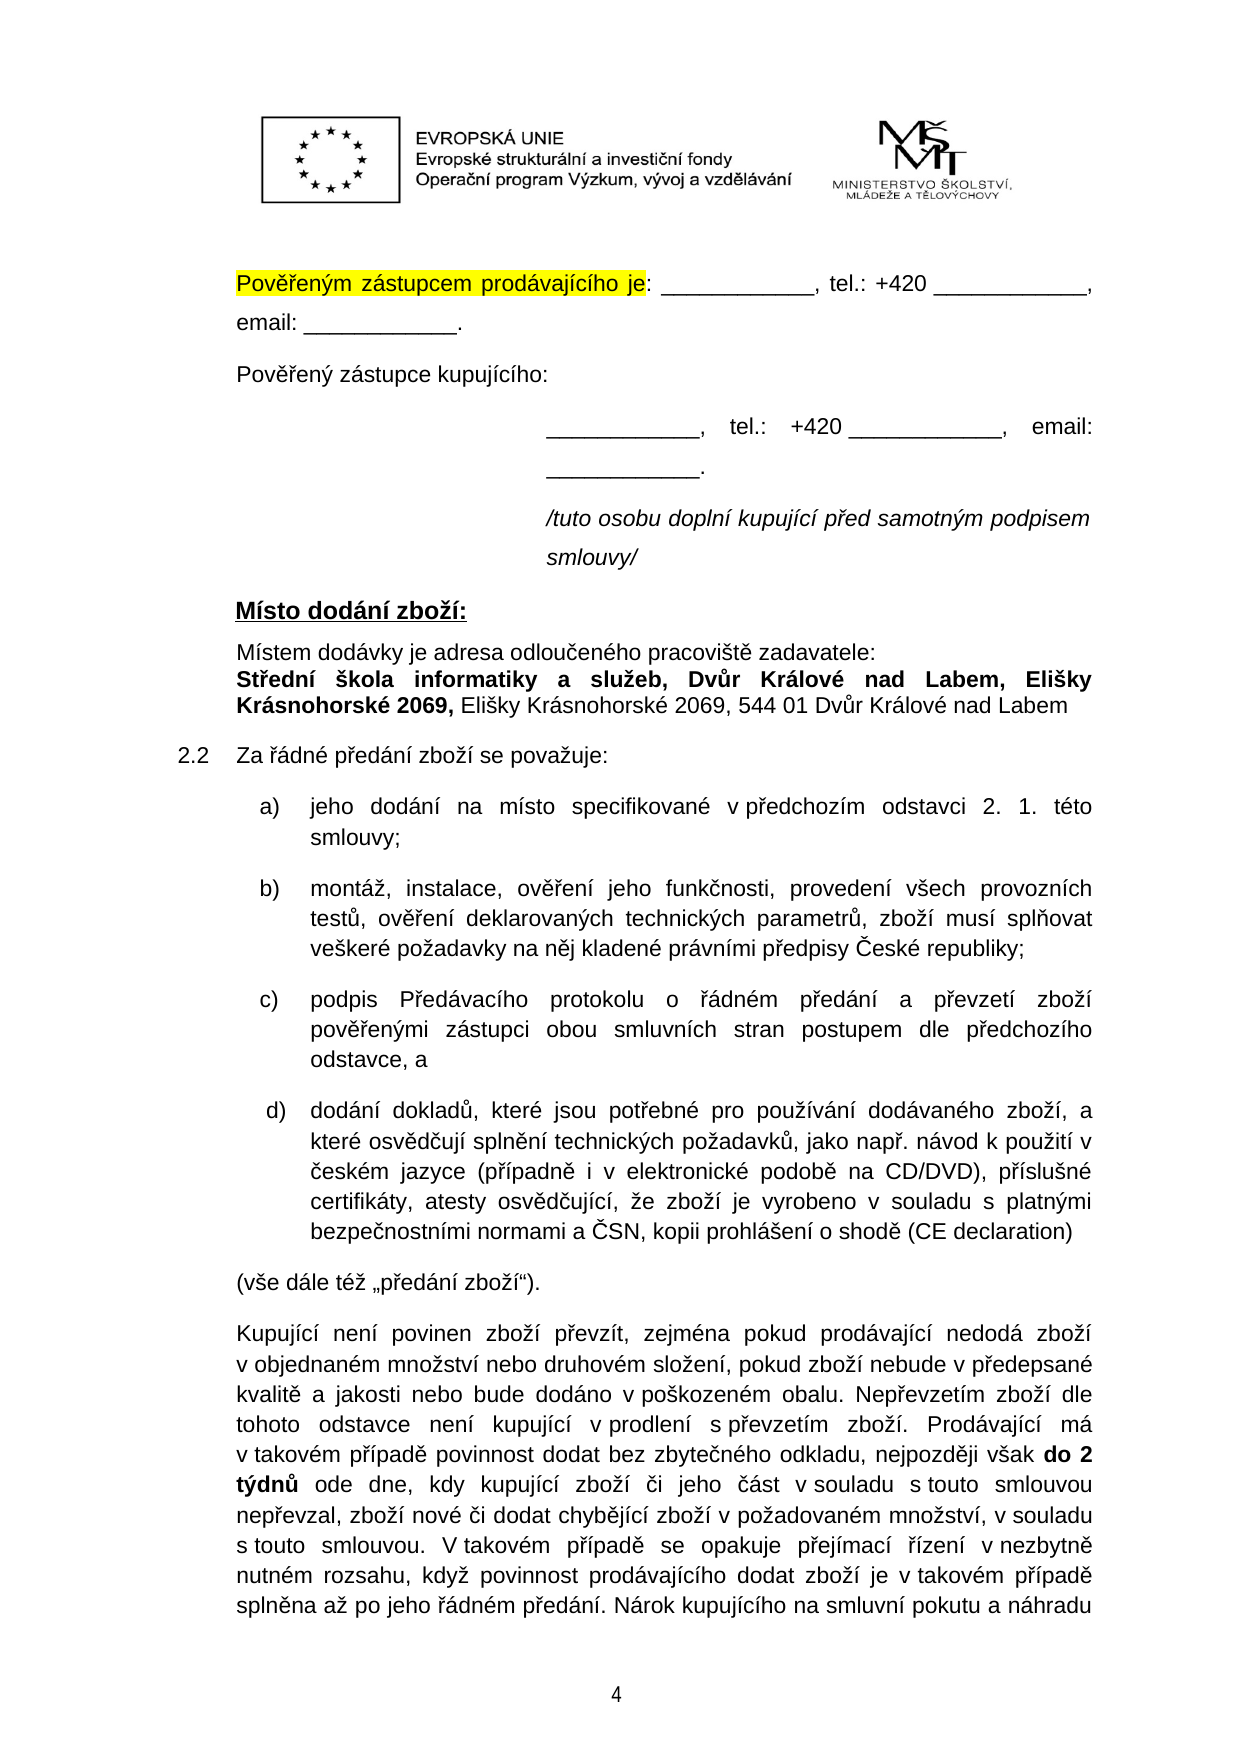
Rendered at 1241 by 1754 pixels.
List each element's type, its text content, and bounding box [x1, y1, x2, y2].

text Pověřeným zástupcem prodávajícího je: ____________, tel.: +420 ____________, email: ____________. [236, 270, 1093, 336]
text /tuto osobu doplní kupující před samotným podpisem smlouvy/ [546, 504, 1093, 570]
text ____________, tel.: +420 ____________, email: ____________. [546, 413, 1093, 479]
list montáž, instalace, ověření jeho funkčnosti, provedení všech provozních testů, ověření deklarovaných technických parametrů, zboží musí splňovat veškeré požadavky na něj kladené právními předpisy České republiky; [259, 874, 1093, 961]
list jeho dodání na místo specifikované v předchozím odstavci 2. 1. této smlouvy; [259, 793, 1093, 850]
list Za řádné předání zboží se považuje: [177, 742, 1093, 768]
text Střední škola informatiky a služeb, Dvůr Králové nad Labem, Elišky Krásnohorské 2069, Elišky Krásnohorské 2069, 544 01 Dvůr Králové nad Labem [236, 666, 1093, 718]
text Místem dodávky je adresa odloučeného pracoviště zadavatele: [236, 639, 1093, 666]
list (vše dále též „předání zboží“). [236, 1269, 1093, 1296]
text Místo dodání zboží: [235, 596, 1093, 625]
picture [214, 73, 1058, 246]
list dodání dokladů, které jsou potřebné pro používání dodávaného zboží, a které osvědčují splnění technických požadavků, jako např. návod k použití v českém jazyce (případně i v elektronické podobě na CD/DVD), příslušné certifikáty, atesty osvědčující, že zboží je vyrobeno v souladu s platnými bezpečnostními normami a ČSN, kopii prohlášení o shodě (CE declaration) [266, 1097, 1093, 1244]
list podpis Předávacího protokolu o řádném předání a převzetí zboží pověřenými zástupci obou smluvních stran postupem dle předchozího odstavce, a [259, 986, 1093, 1073]
text Pověřený zástupce kupujícího: [236, 361, 1093, 387]
